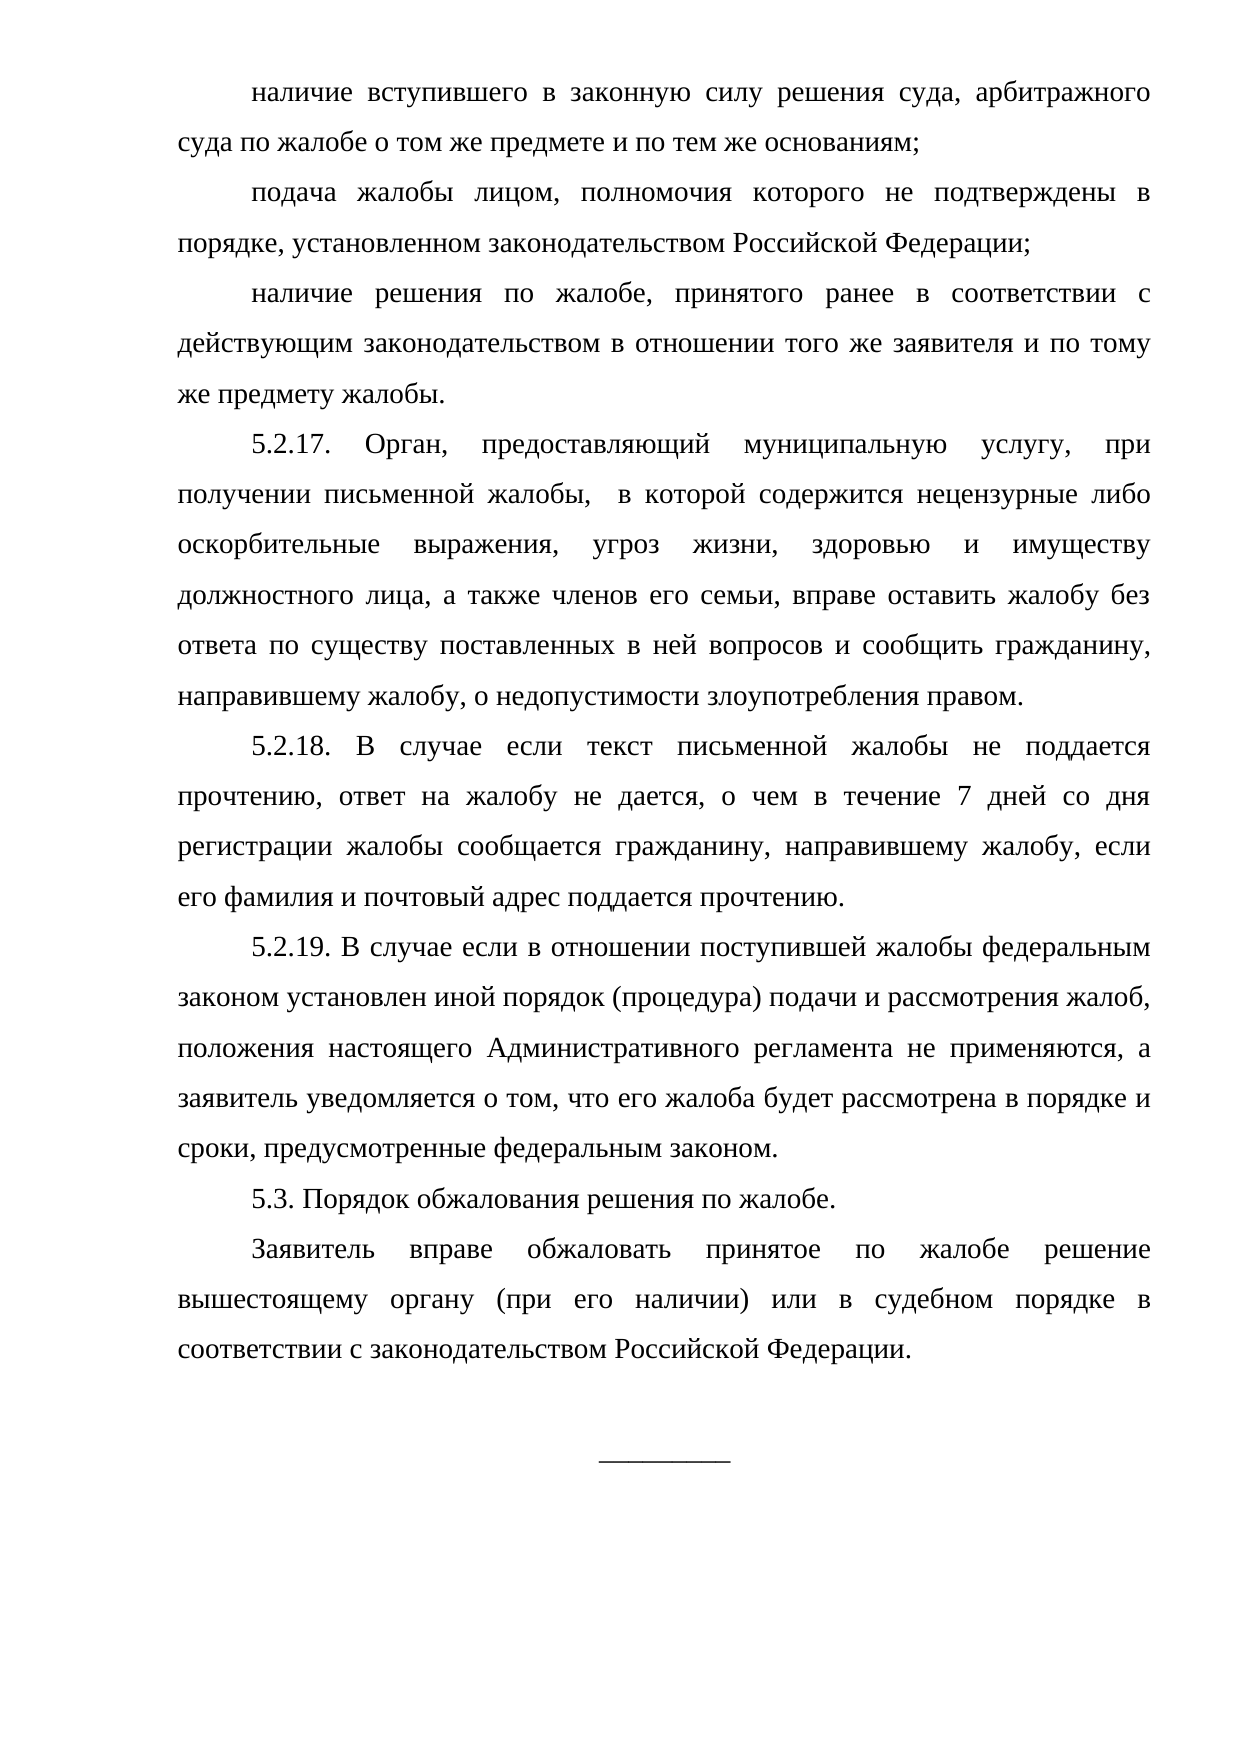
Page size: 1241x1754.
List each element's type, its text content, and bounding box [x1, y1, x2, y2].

text наличие решения по жалобе, принятого ранее в соответствии с действующим законодательством в отношении того же заявителя и по тому же предмету жалобы. [177, 275, 1152, 409]
text подача жалобы лицом, полномочия которого не подтверждены в порядке, установленном законодательством Российской Федерации; [177, 174, 1152, 258]
text 5.2.18. В случае если текст письменной жалобы не поддается прочтению, ответ на жалобу не дается, о чем в течение 7 дней со дня регистрации жалобы сообщается гражданину, направившему жалобу, если его фамилия и почтовый адрес поддается прочтению. [177, 728, 1152, 912]
text наличие вступившего в законную силу решения суда, арбитражного суда по жалобе о том же предмете и по тем же основаниям; [177, 74, 1152, 158]
text 5.2.19. В случае если в отношении поступившей жалобы федеральным законом установлен иной порядок (процедура) подачи и рассмотрения жалоб, положения настоящего Административного регламента не применяются, а заявитель уведомляется о том, что его жалоба будет рассмотрена в порядке и сроки, предусмотренные федеральным законом. [177, 929, 1152, 1164]
text 5.3. Порядок обжалования решения по жалобе. [177, 1181, 1152, 1214]
text Заявитель вправе обжаловать принятое по жалобе решение вышестоящему органу (при его наличии) или в судебном порядке в соответствии с законодательством Российской Федерации. [177, 1231, 1152, 1365]
text _________ [177, 1432, 1152, 1466]
text 5.2.17. Орган, предоставляющий муниципальную услугу, при получении письменной жалобы, в которой содержится нецензурные либо оскорбительные выражения, угроз жизни, здоровью и имуществу должностного лица, а также членов его семьи, вправе оставить жалобу без ответа по существу поставленных в ней вопросов и сообщить гражданину, направившему жалобу, о недопустимости злоупотребления правом. [177, 426, 1152, 711]
